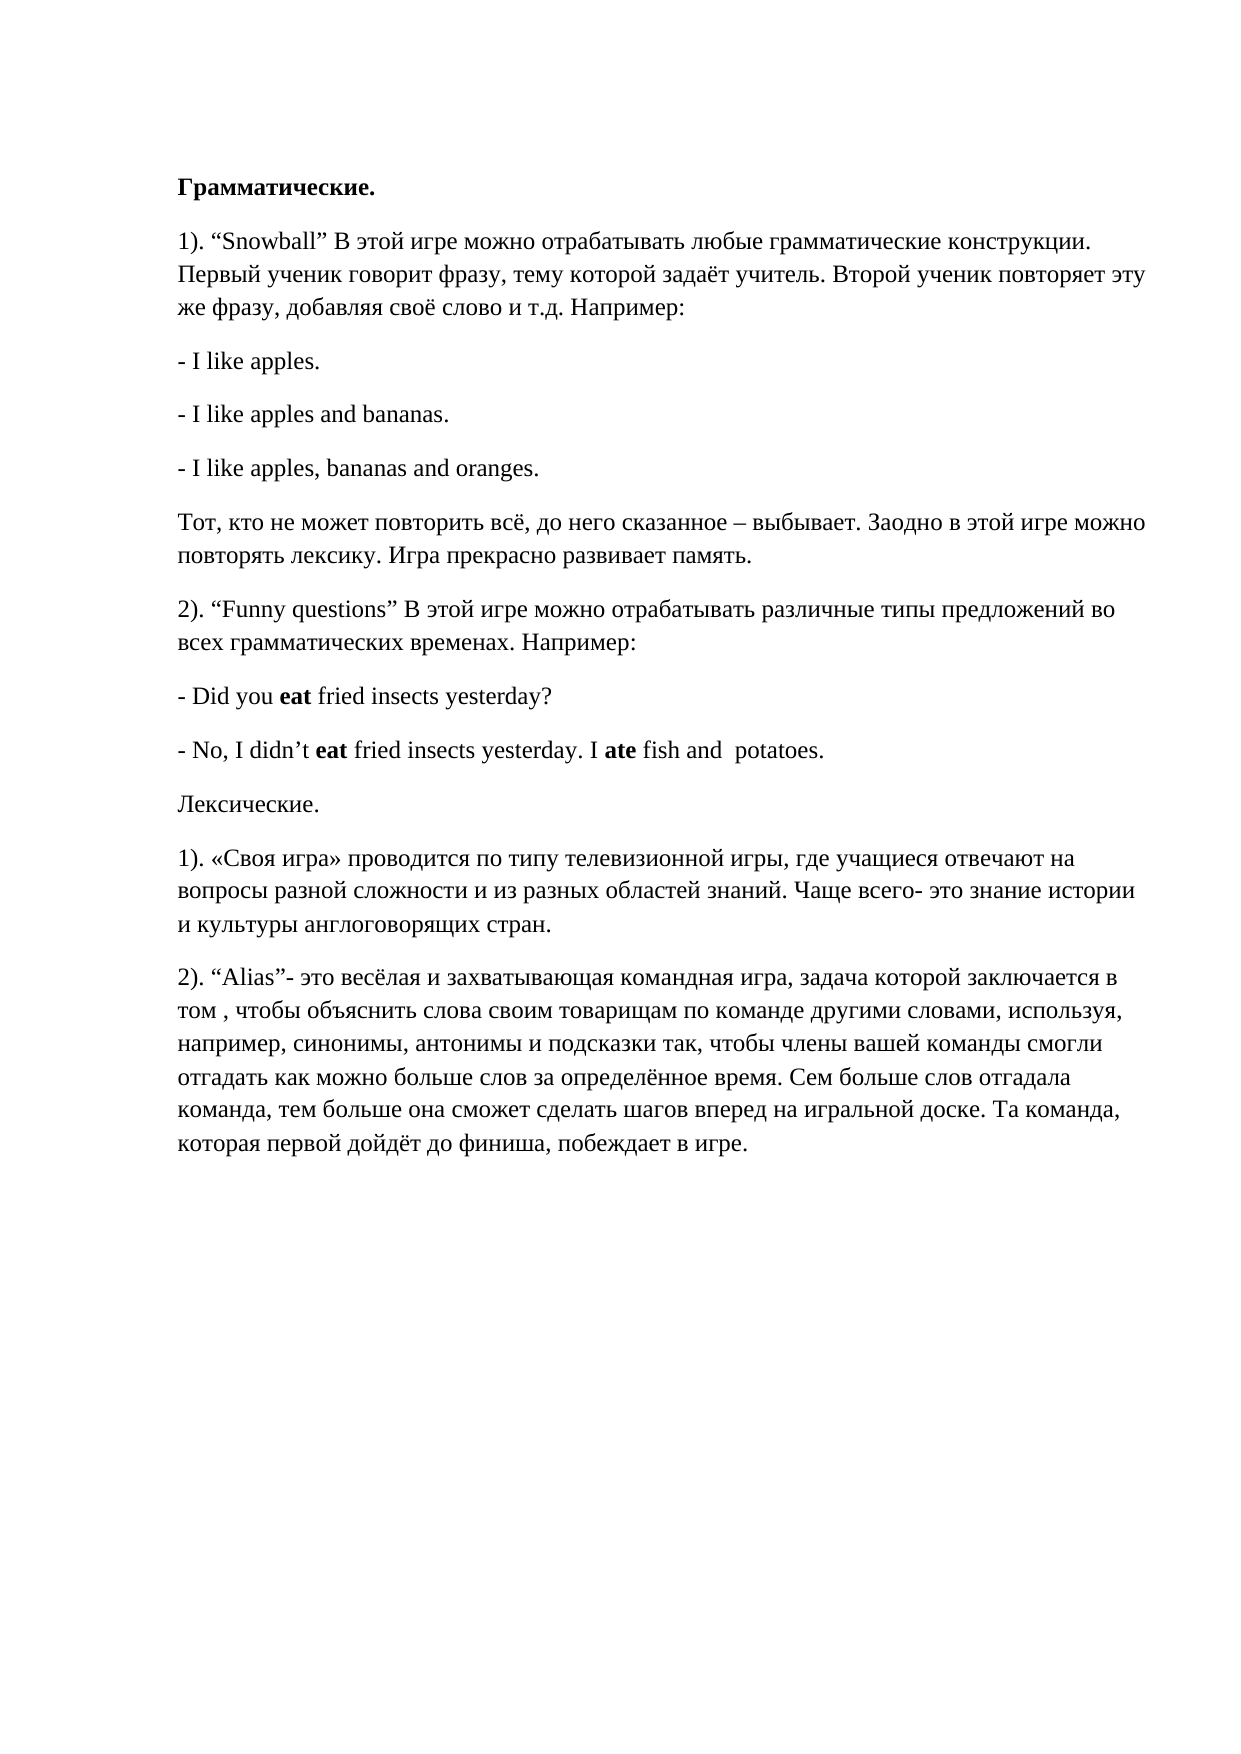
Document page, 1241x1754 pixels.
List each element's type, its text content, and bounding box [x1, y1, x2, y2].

text 2). “Alias”- это весёлая и захватывающая командная игра, задача которой заключается в том , чтобы объяснить слова своим товарищам по команде другими словами, используя, например, синонимы, антонимы и подсказки так, чтобы члены вашей команды смогли отгадать как можно больше слов за определённое время. Сем больше слов отгадала команда, тем больше она сможет сделать шагов вперед на игральной доске. Та команда, которая первой дойдёт до финиша, побеждает в игре. [177, 962, 1152, 1156]
text - I like apples, bananas and oranges. [177, 453, 1152, 482]
text Тот, кто не может повторить всё, до него сказанное – выбывает. Заодно в этой игре можно повторять лексику. Игра прекрасно развивает память. [177, 507, 1152, 569]
text 1). “Snowball” В этой игре можно отрабатывать любые грамматические конструкции. Первый ученик говорит фразу, тему которой задаёт учитель. Второй ученик повторяет эту же фразу, добавляя своё слово и т.д. Например: [177, 226, 1152, 321]
text Грамматические. [177, 172, 1152, 201]
text - I like apples. [177, 346, 1152, 374]
text 2). “Funny questions” В этой игре можно отрабатывать различные типы предложений во всех грамматических временах. Например: [177, 594, 1152, 656]
text 1). «Своя игра» проводится по типу телевизионной игры, где учащиеся отвечают на вопросы разной сложности и из разных областей знаний. Чаще всего- это знание истории и культуры англоговорящих стран. [177, 843, 1152, 937]
text - No, I didn’t eat fried insects yesterday. I ate fish and potatoes. [177, 735, 1152, 764]
text Лексические. [177, 789, 1152, 817]
text - Did you eat fried insects yesterday? [177, 681, 1152, 710]
text - I like apples and bananas. [177, 399, 1152, 428]
